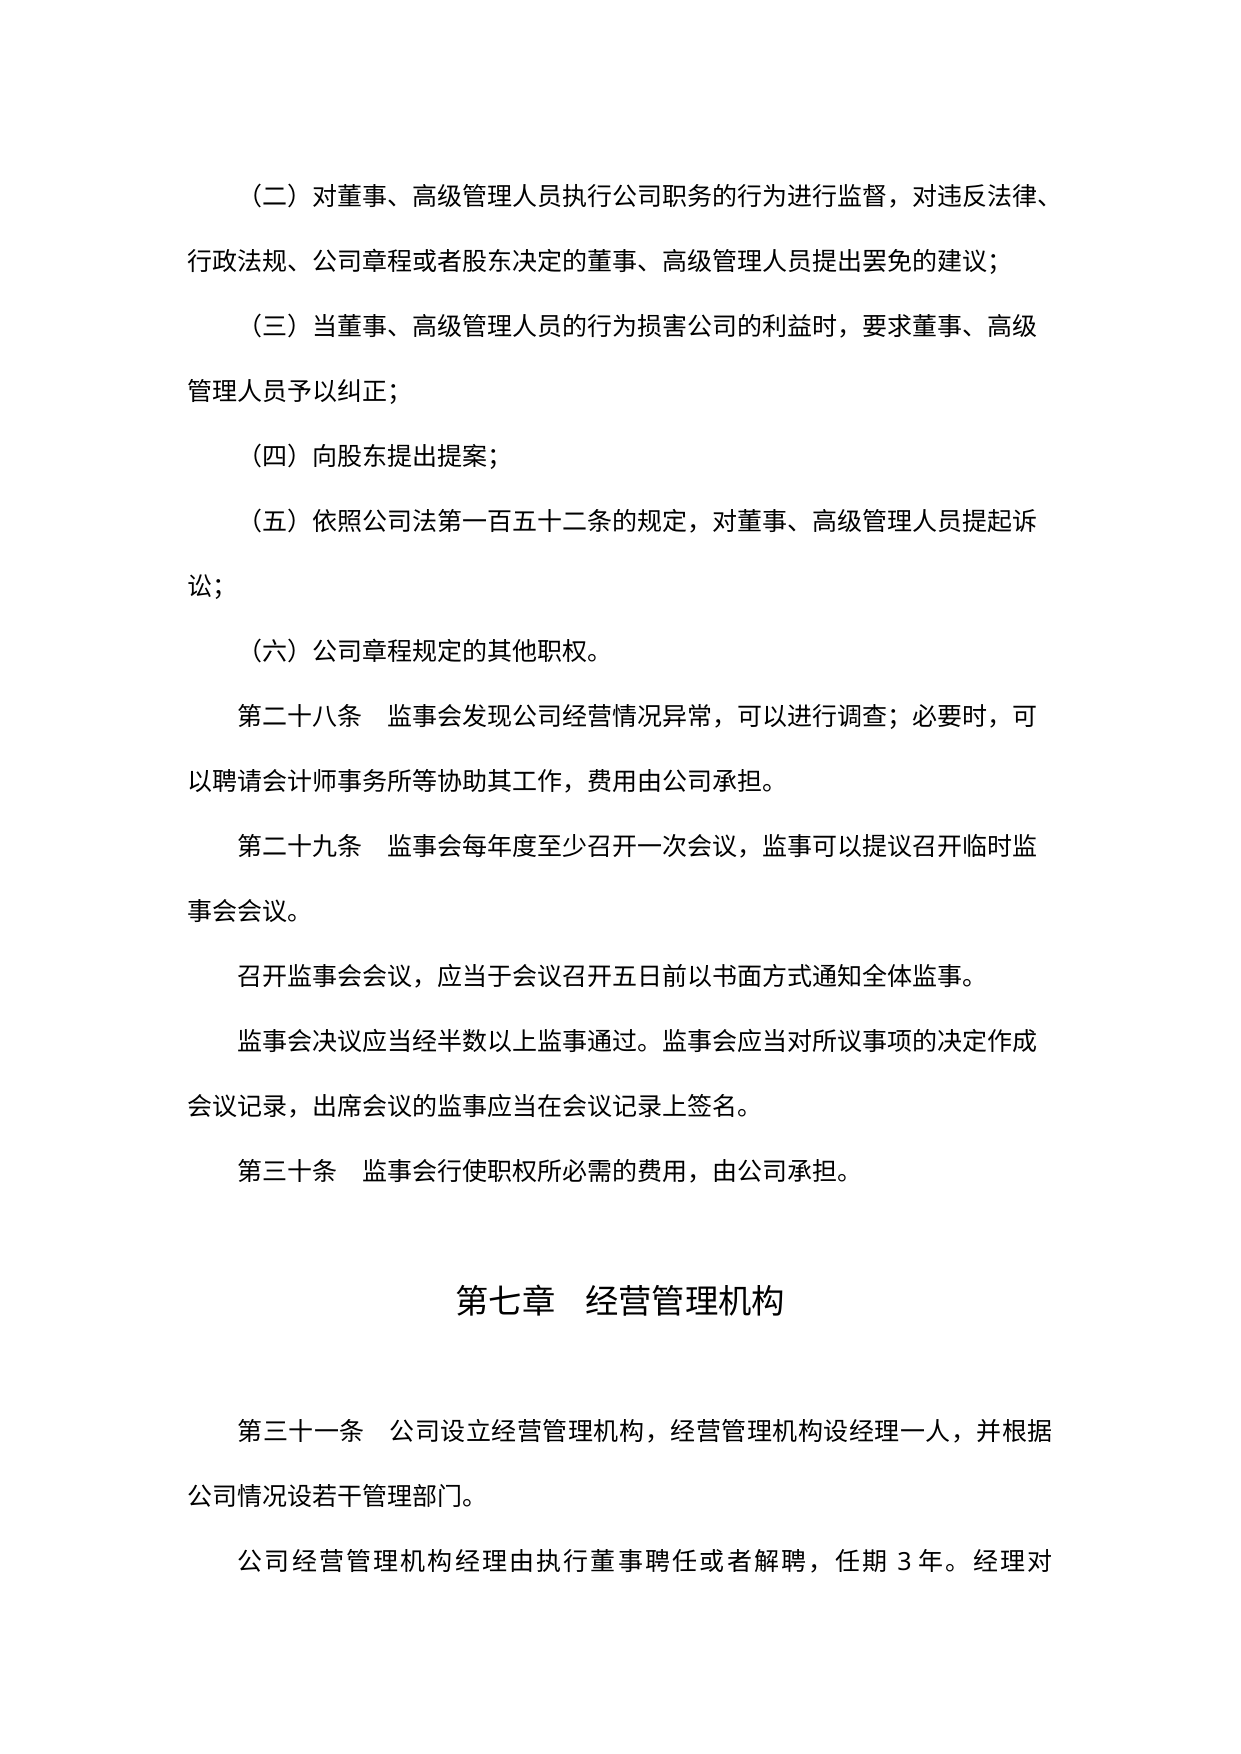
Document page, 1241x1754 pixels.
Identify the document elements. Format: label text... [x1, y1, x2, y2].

text 第七章 经营管理机构 [187, 1267, 1053, 1332]
text 第三十一条 公司设立经营管理机构，经营管理机构设经理一人，并根据公司情况设若干管理部门。 [187, 1397, 1053, 1527]
text （四）向股东提出提案； [187, 422, 1053, 487]
text （五）依照公司法第一百五十二条的规定，对董事、高级管理人员提起诉讼； [187, 487, 1053, 617]
text （三）当董事、高级管理人员的行为损害公司的利益时，要求董事、高级管理人员予以纠正； [187, 292, 1053, 422]
text （二）对董事、高级管理人员执行公司职务的行为进行监督，对违反法律、行政法规、公司章程或者股东决定的董事、高级管理人员提出罢免的建议； [187, 162, 1053, 292]
text （六）公司章程规定的其他职权。 第二十八条 监事会发现公司经营情况异常，可以进行调查；必要时，可以聘请会计师事务所等协助其工作，费用由公司承担。 第二十九条 监事会每年度至少召开一次会议，监事可以提议召开临时监事会会议。 召开监事会会议，应当于会议召开五日前以书面方式通知全体监事。 监事会决议应当经半数以上监事通过。监事会应当对所议事项的决定作成会议记录，出席会议的监事应当在会议记录上签名。 第三十条 监事会行使职权所必需的费用，由公司承担。 [187, 617, 1053, 1202]
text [187, 1527, 1053, 1592]
